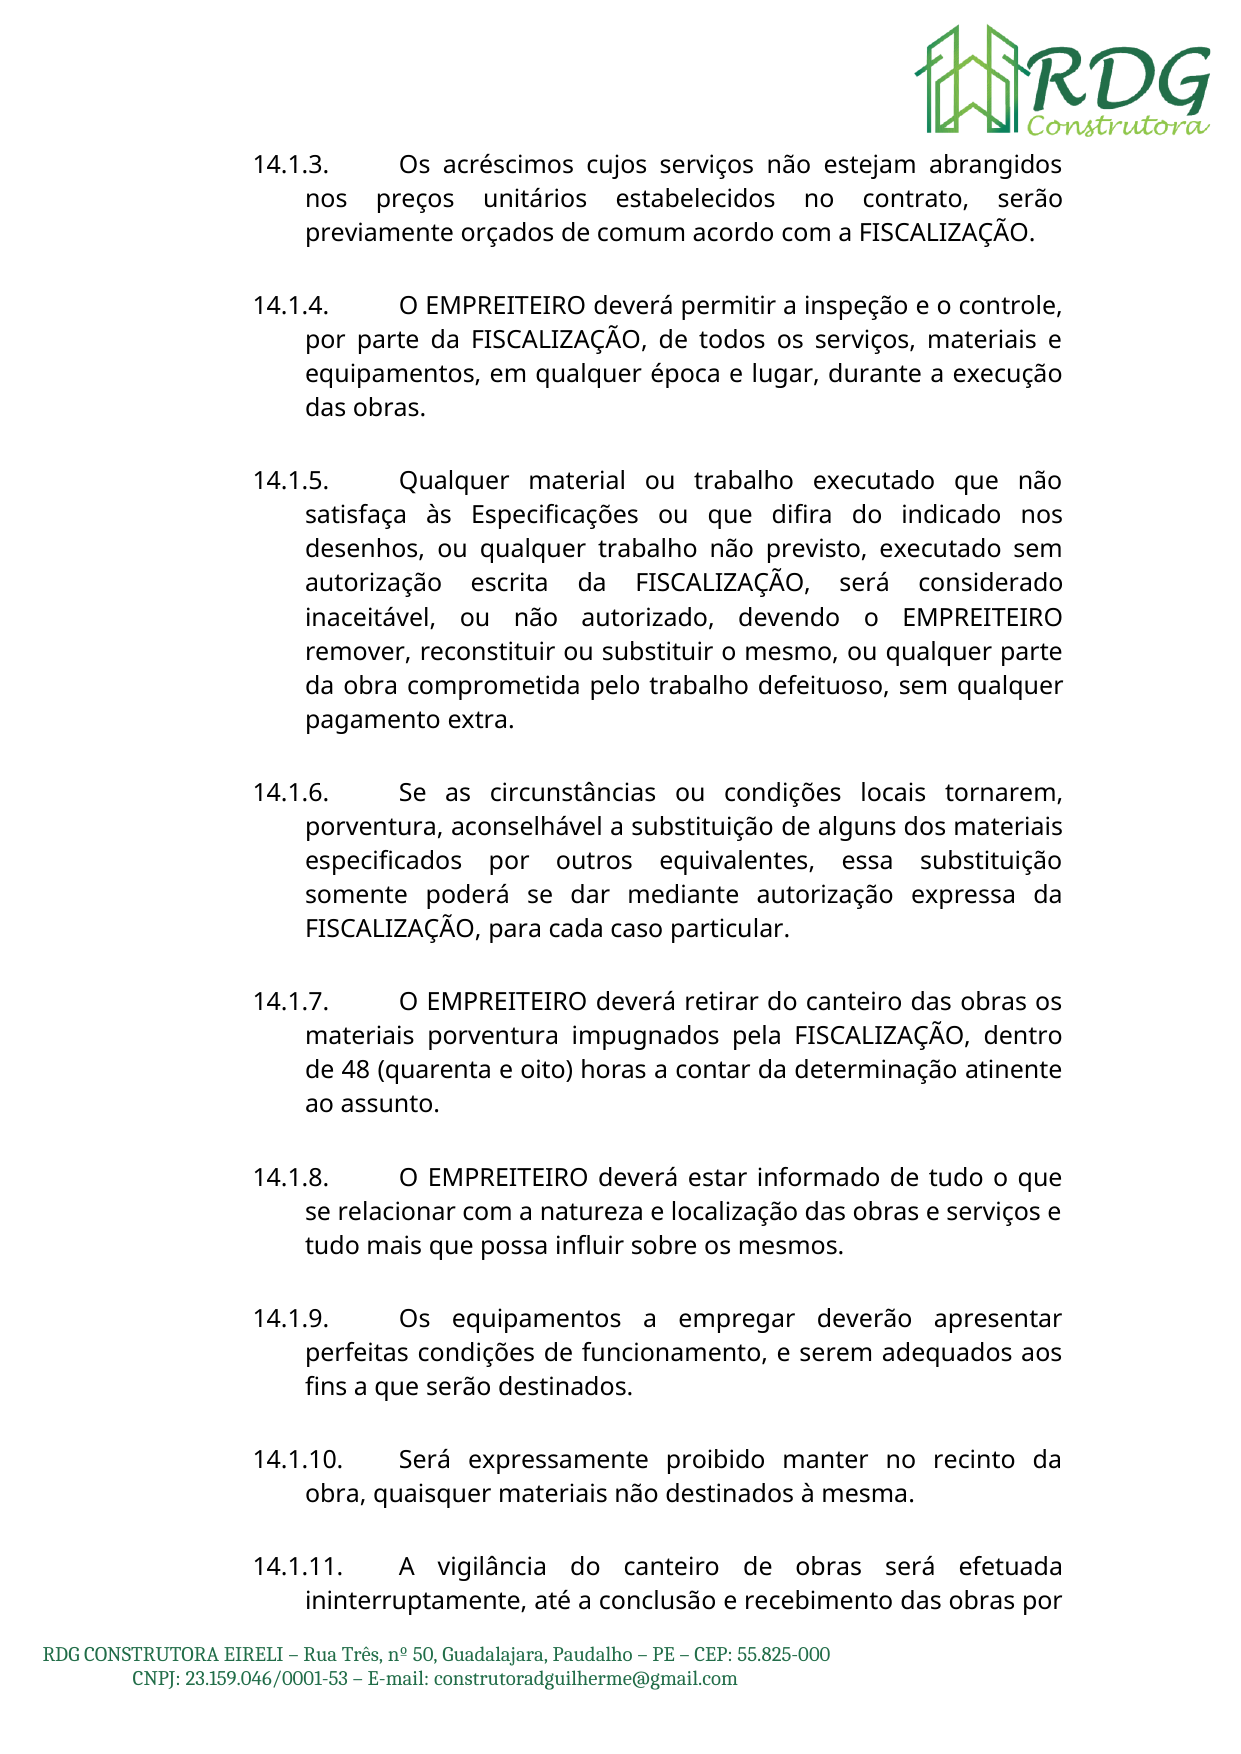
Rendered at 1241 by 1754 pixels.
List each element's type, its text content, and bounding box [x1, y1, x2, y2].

list O EMPREITEIRO deverá permitir a inspeção e o controle, por parte da FISCALIZAÇÃO, de todos os serviços, materiais e equipamentos, em qualquer época e lugar, durante a execução das obras. [252, 288, 1063, 424]
list O EMPREITEIRO deverá retirar do canteiro das obras os materiais porventura impugnados pela FISCALIZAÇÃO, dentro de 48 (quarenta e oito) horas a contar da determinação atinente ao assunto. [252, 984, 1063, 1120]
list Qualquer material ou trabalho executado que não satisfaça às Especificações ou que difira do indicado nos desenhos, ou qualquer trabalho não previsto, executado sem autorização escrita da FISCALIZAÇÃO, será considerado inaceitável, ou não autorizado, devendo o EMPREITEIRO remover, reconstituir ou substituir o mesmo, ou qualquer parte da obra comprometida pelo trabalho defeituoso, sem qualquer pagamento extra. [252, 463, 1063, 735]
list O EMPREITEIRO deverá estar informado de tudo o que se relacionar com a natureza e localização das obras e serviços e tudo mais que possa influir sobre os mesmos. [252, 1159, 1063, 1261]
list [252, 1549, 1063, 1617]
list Os acréscimos cujos serviços não estejam abrangidos nos preços unitários estabelecidos no contrato, serão previamente orçados de comum acordo com a FISCALIZAÇÃO. [252, 146, 1063, 248]
picture [913, 23, 1211, 137]
list Os equipamentos a empregar deverão apresentar perfeitas condições de funcionamento, e serem adequados aos fins a que serão destinados. [252, 1301, 1063, 1403]
list Se as circunstâncias ou condições locais tornarem, porventura, aconselhável a substituição de alguns dos materiais especificados por outros equivalentes, essa substituição somente poderá se dar mediante autorização expressa da FISCALIZAÇÃO, para cada caso particular. [252, 774, 1063, 945]
list Será expressamente proibido manter no recinto da obra, quaisquer materiais não destinados à mesma. [252, 1442, 1063, 1510]
